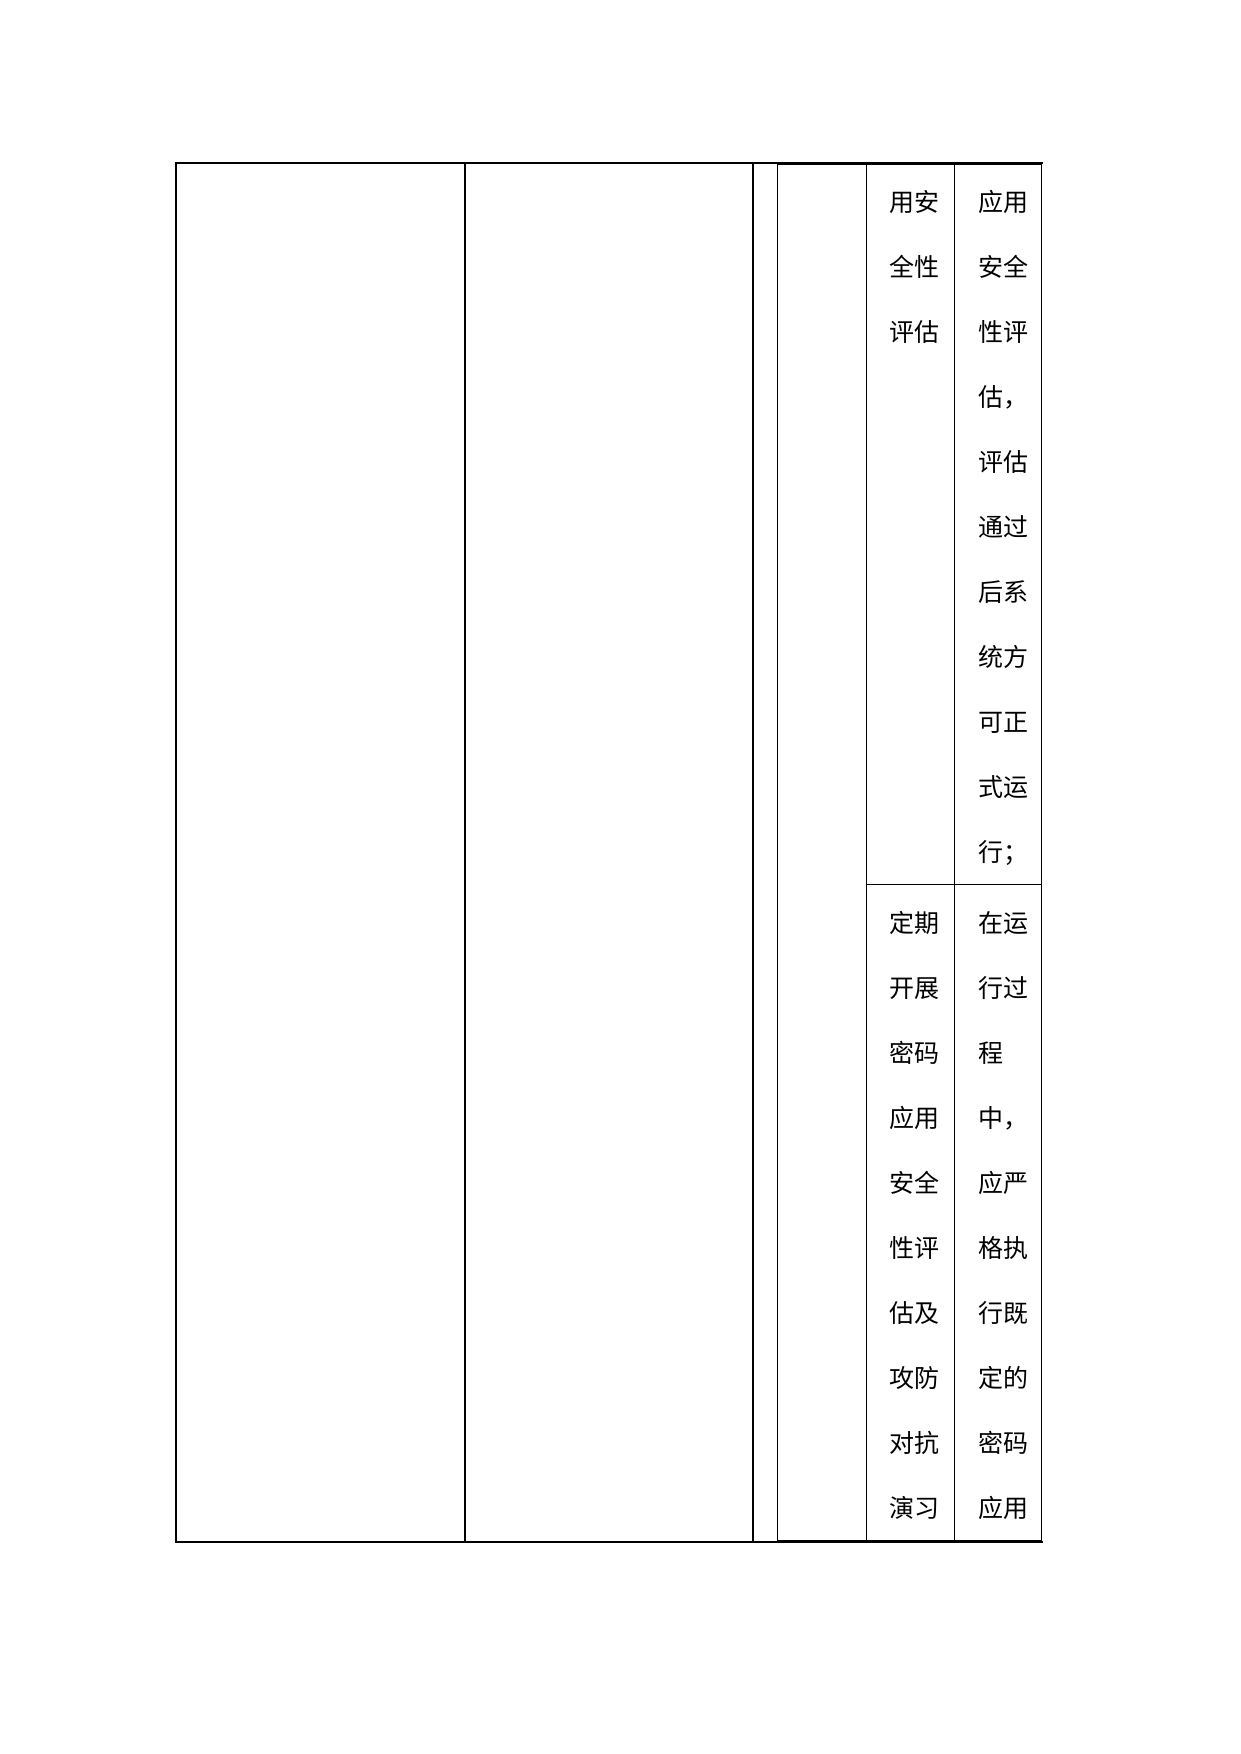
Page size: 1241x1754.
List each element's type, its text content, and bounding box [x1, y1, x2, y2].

table_cell [466, 164, 752, 1541]
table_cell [778, 165, 866, 1540]
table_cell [955, 885, 1041, 1540]
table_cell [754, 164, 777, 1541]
table_cell 1 [177, 164, 464, 1541]
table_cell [867, 885, 954, 1540]
